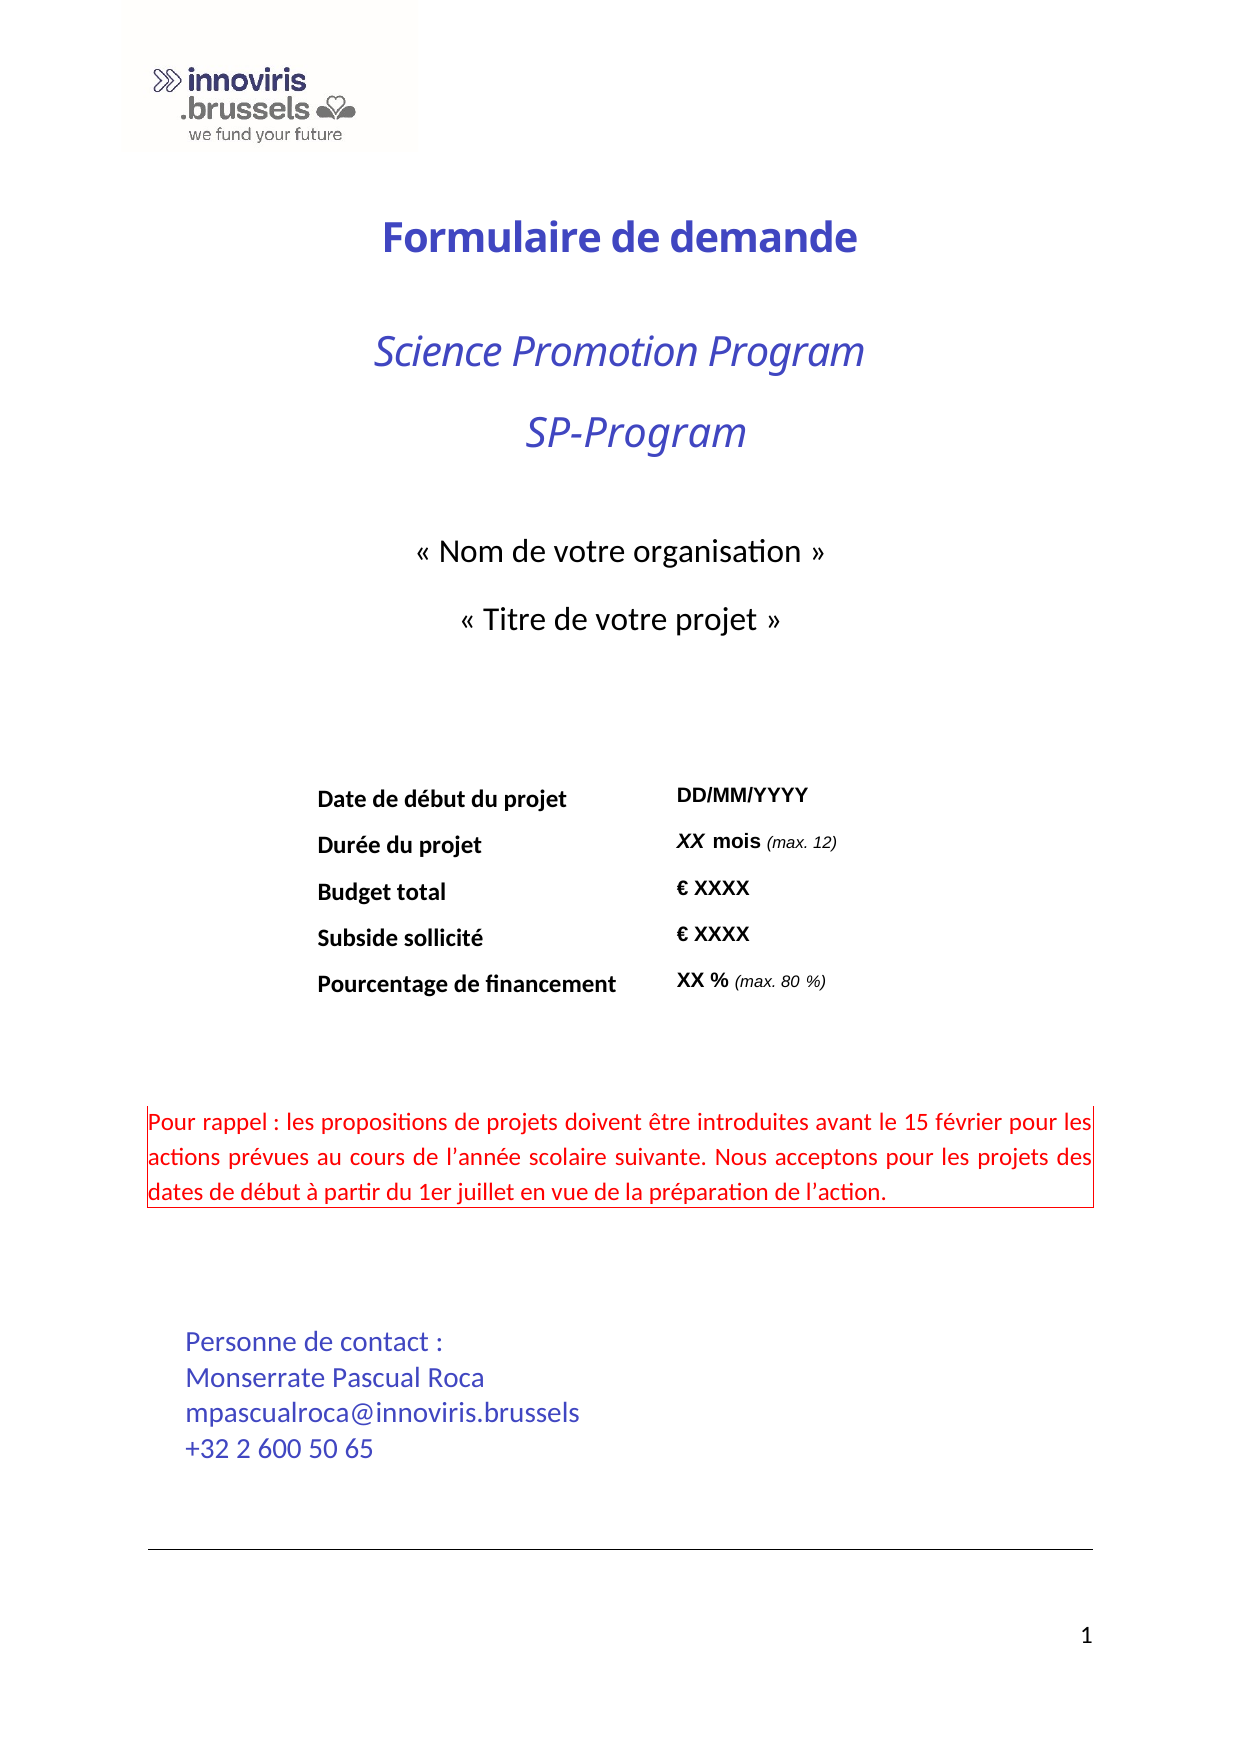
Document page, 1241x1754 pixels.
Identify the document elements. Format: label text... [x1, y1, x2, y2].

title Science Promotion Program [148, 322, 1093, 378]
list Personne de contact : [185, 1323, 1093, 1359]
text « Nom de votre organisation » [148, 531, 1093, 571]
table_cell Durée du projet [311, 824, 671, 870]
list Monserrate Pascual Roca [185, 1359, 1093, 1394]
text « Titre de votre projet » [148, 598, 1093, 639]
table_cell XX % (max. 80 %) [671, 963, 991, 1009]
list +32 2 600 50 65 [185, 1430, 1093, 1466]
table_header DD/MM/YYYY [671, 778, 991, 824]
table_cell Subside sollicité [311, 916, 671, 962]
table_cell Budget total [311, 870, 671, 916]
list SP-Program [185, 403, 1093, 460]
table_cell Pourcentage de financement [311, 963, 671, 1009]
text Pour rappel : les propositions de projets doivent être introduites avant le 15 février pour les actions prévues au cours de l’année scolaire suivante. Nous acceptons pour les projets des dates de début à partir du 1er juillet en vue de la préparation de l’action. [148, 1106, 1093, 1207]
list mpascualroca@innoviris.brussels [185, 1394, 1093, 1430]
table_cell € XXXX [671, 916, 991, 962]
table_cell XX mois (max. 12) [671, 824, 991, 870]
picture [121, 0, 419, 152]
table_header Date de début du projet [311, 778, 671, 824]
table_cell € XXXX [671, 870, 991, 916]
title Formulaire de demande [148, 208, 1093, 265]
